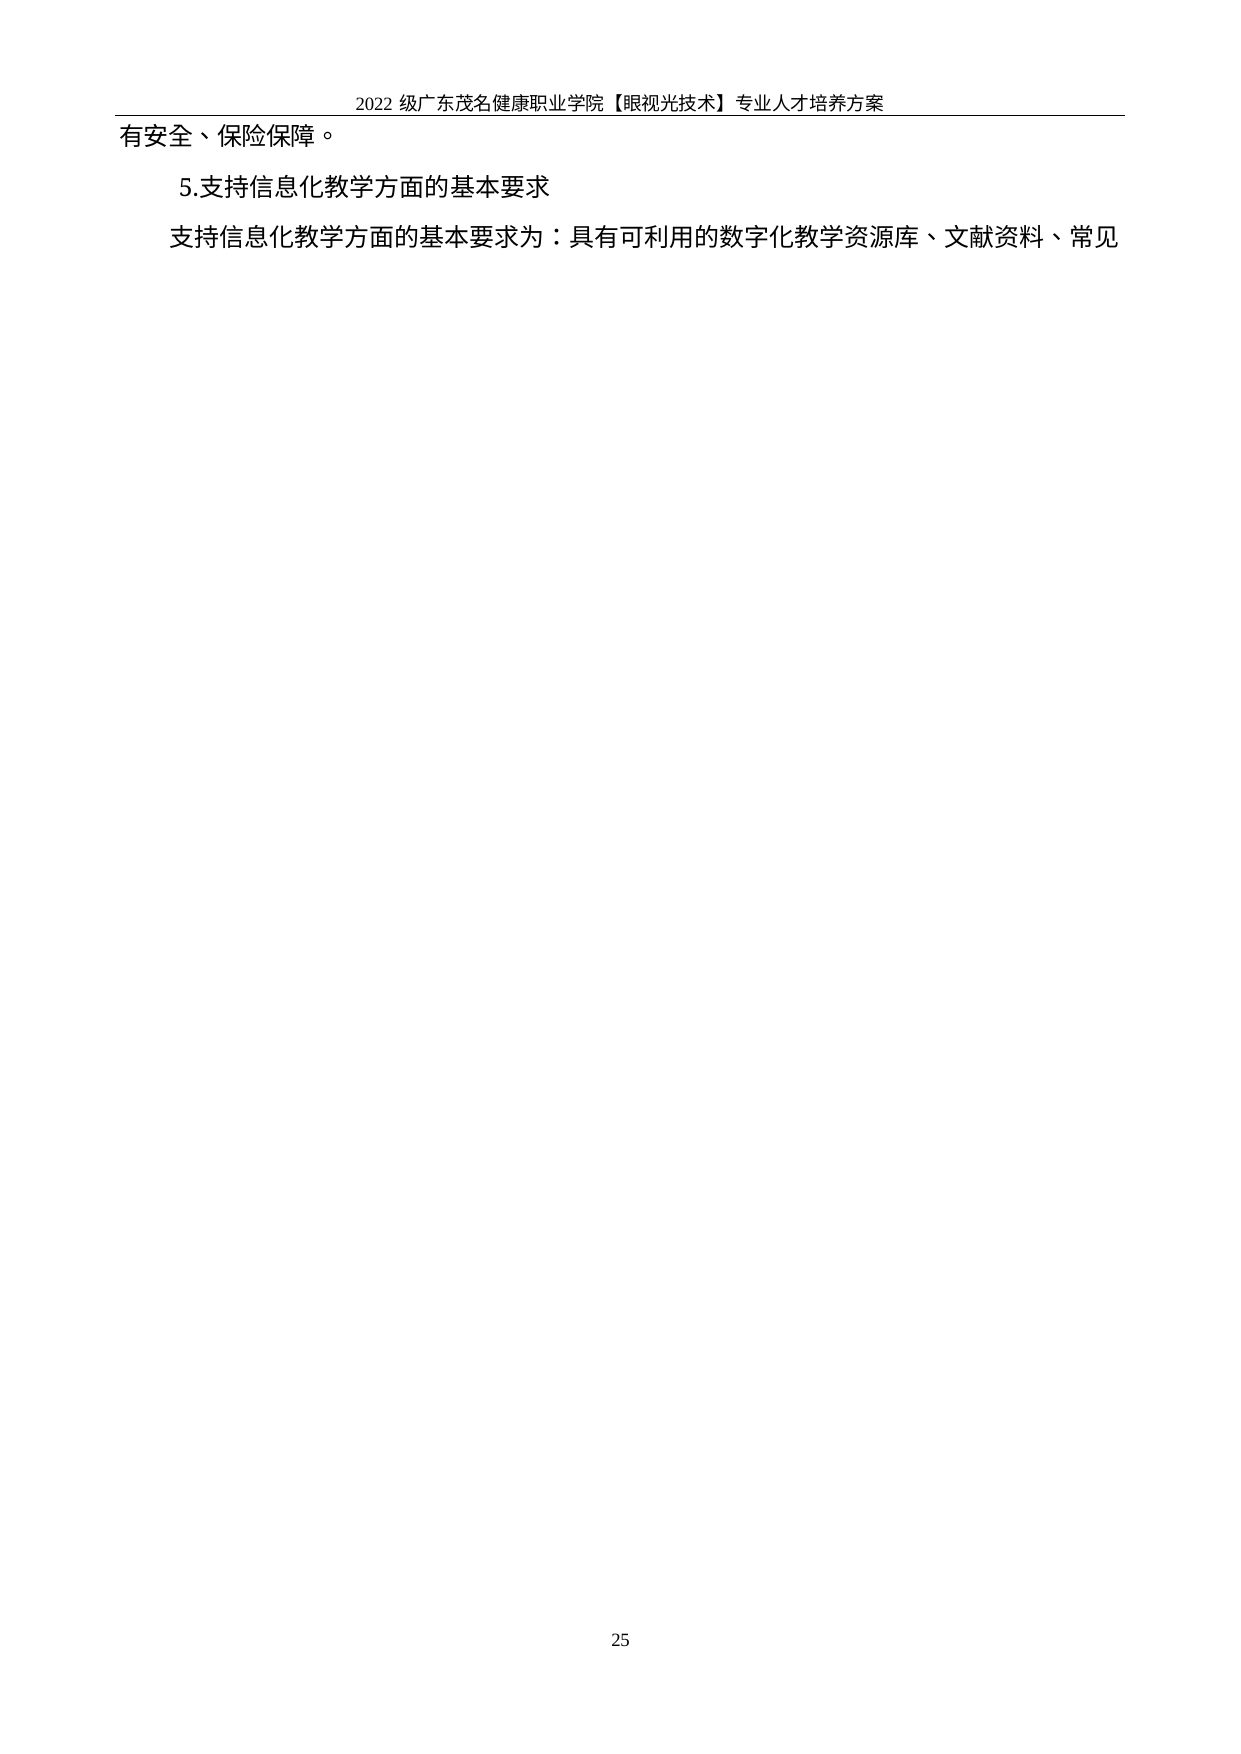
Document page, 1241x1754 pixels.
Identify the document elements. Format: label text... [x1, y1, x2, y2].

text 支持信息化教学方面的基本要求为：具有可利用的数字化教学资源库、文献资料、常见 [169, 222, 1131, 253]
text 5.支持信息化教学方面的基本要求 [178, 172, 1131, 203]
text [119, 118, 1122, 152]
